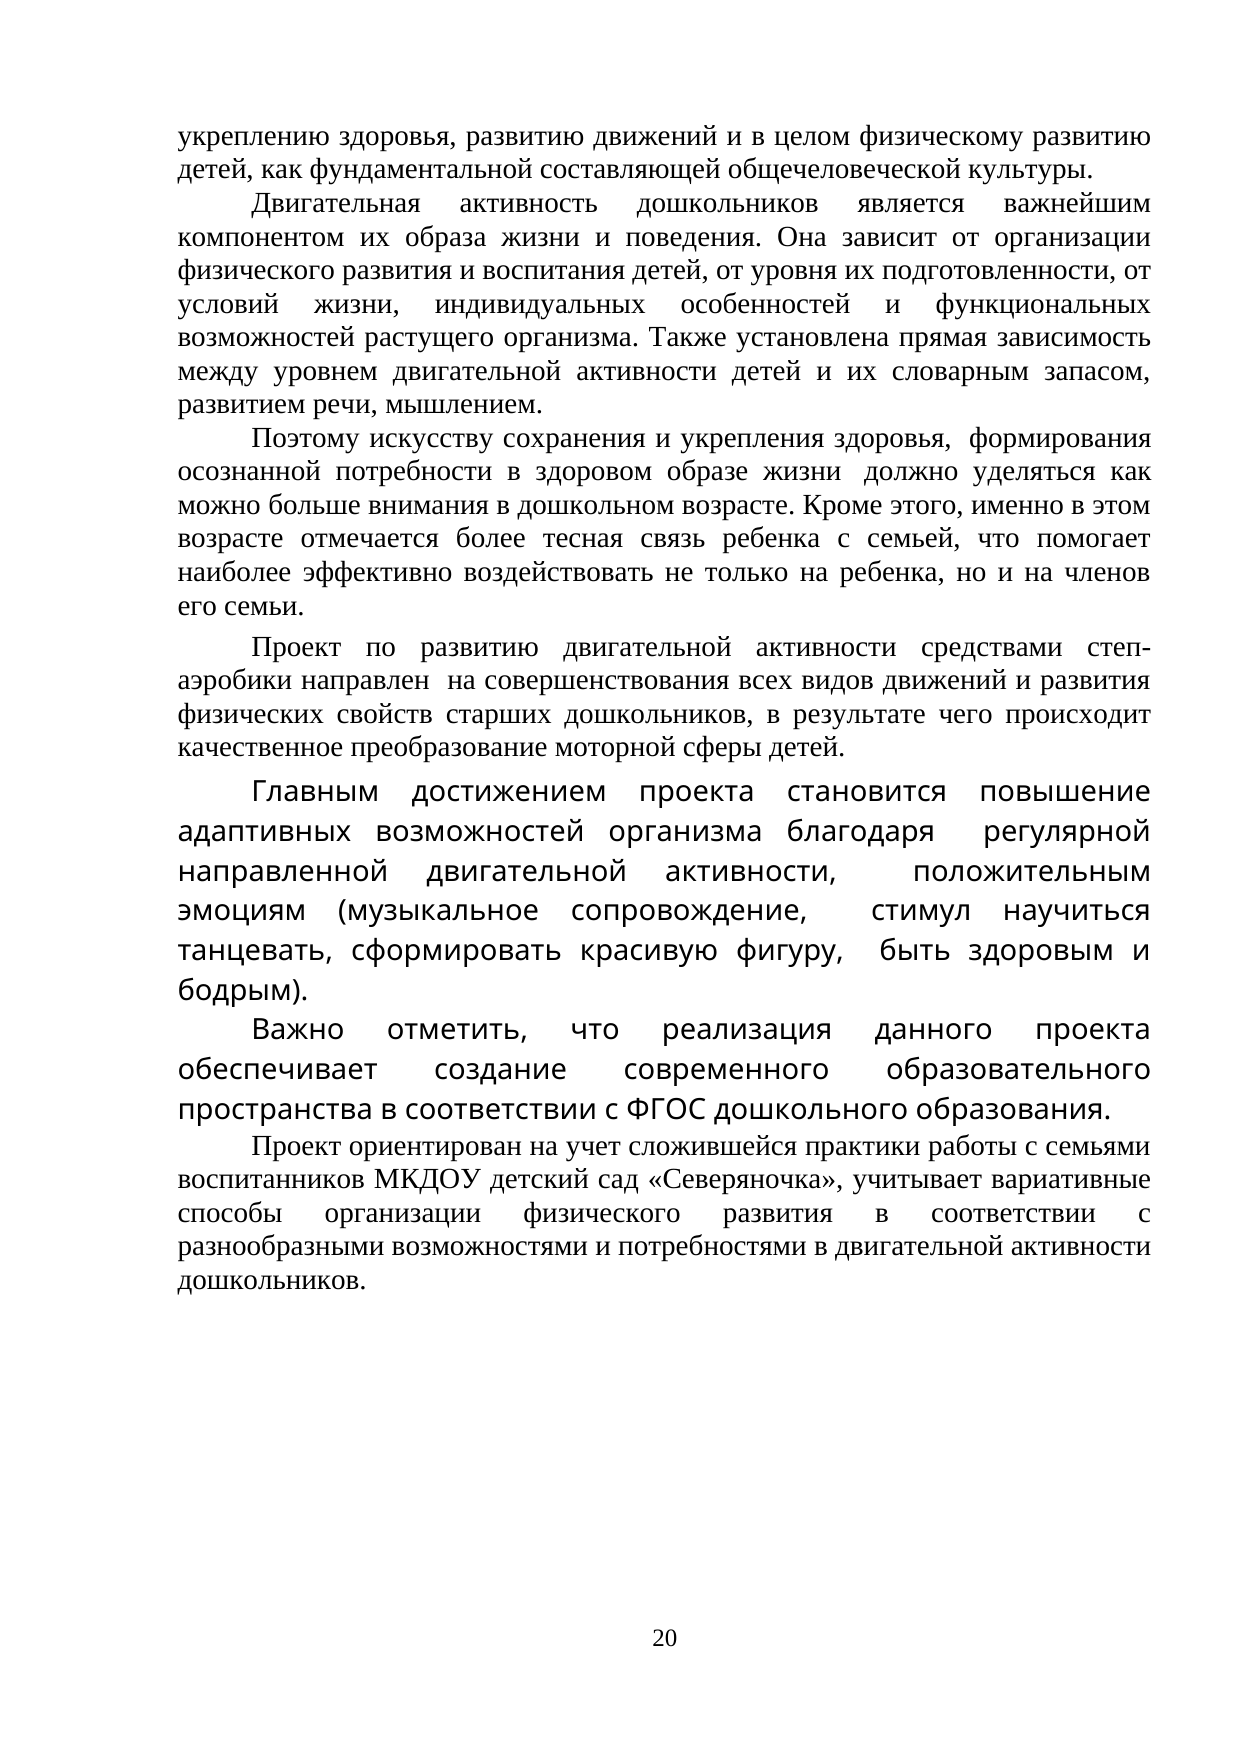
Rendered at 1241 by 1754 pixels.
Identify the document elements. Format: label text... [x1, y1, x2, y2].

text Важно отметить, что реализация данного проекта обеспечивает создание современного образовательного пространства в соответствии с ФГОС дошкольного образования. [177, 1008, 1152, 1128]
text Двигательная активность дошкольников является важнейшим компонентом их образа жизни и поведения. Она зависит от организации физического развития и воспитания детей, от уровня их подготовленности, от условий жизни, индивидуальных особенностей и функциональных возможностей растущего организма. Также установлена прямая зависимость между уровнем двигательной активности детей и их словарным запасом, развитием речи, мышлением. [177, 185, 1152, 420]
text Поэтому искусству сохранения и укрепления здоровья, формирования осознанной потребности в здоровом образе жизни должно уделяться как можно больше внимания в дошкольном возрасте. Кроме этого, именно в этом возрасте отмечается более тесная связь ребенка с семьей, что помогает наиболее эффективно воздействовать не только на ребенка, но и на членов его семьи. [177, 420, 1152, 621]
text Проект по развитию двигательной активности средствами степ-аэробики направлен на совершенствования всех видов движений и развития физических свойств старших дошкольников, в результате чего происходит качественное преобразование моторной сферы детей. [177, 629, 1152, 763]
text Главным достижением проекта становится повышение адаптивных возможностей организма благодаря регулярной направленной двигательной активности, положительным эмоциям (музыкальное сопровождение, стимул научиться танцевать, сформировать красивую фигуру, быть здоровым и бодрым). [177, 770, 1152, 1008]
text Проект ориентирован на учет сложившейся практики работы с семьями воспитанников МКДОУ детский сад «Северяночка», учитывает вариативные способы организации физического развития в соответствии с разнообразными возможностями и потребностями в двигательной активности дошкольников. [177, 1128, 1152, 1295]
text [177, 118, 1152, 185]
